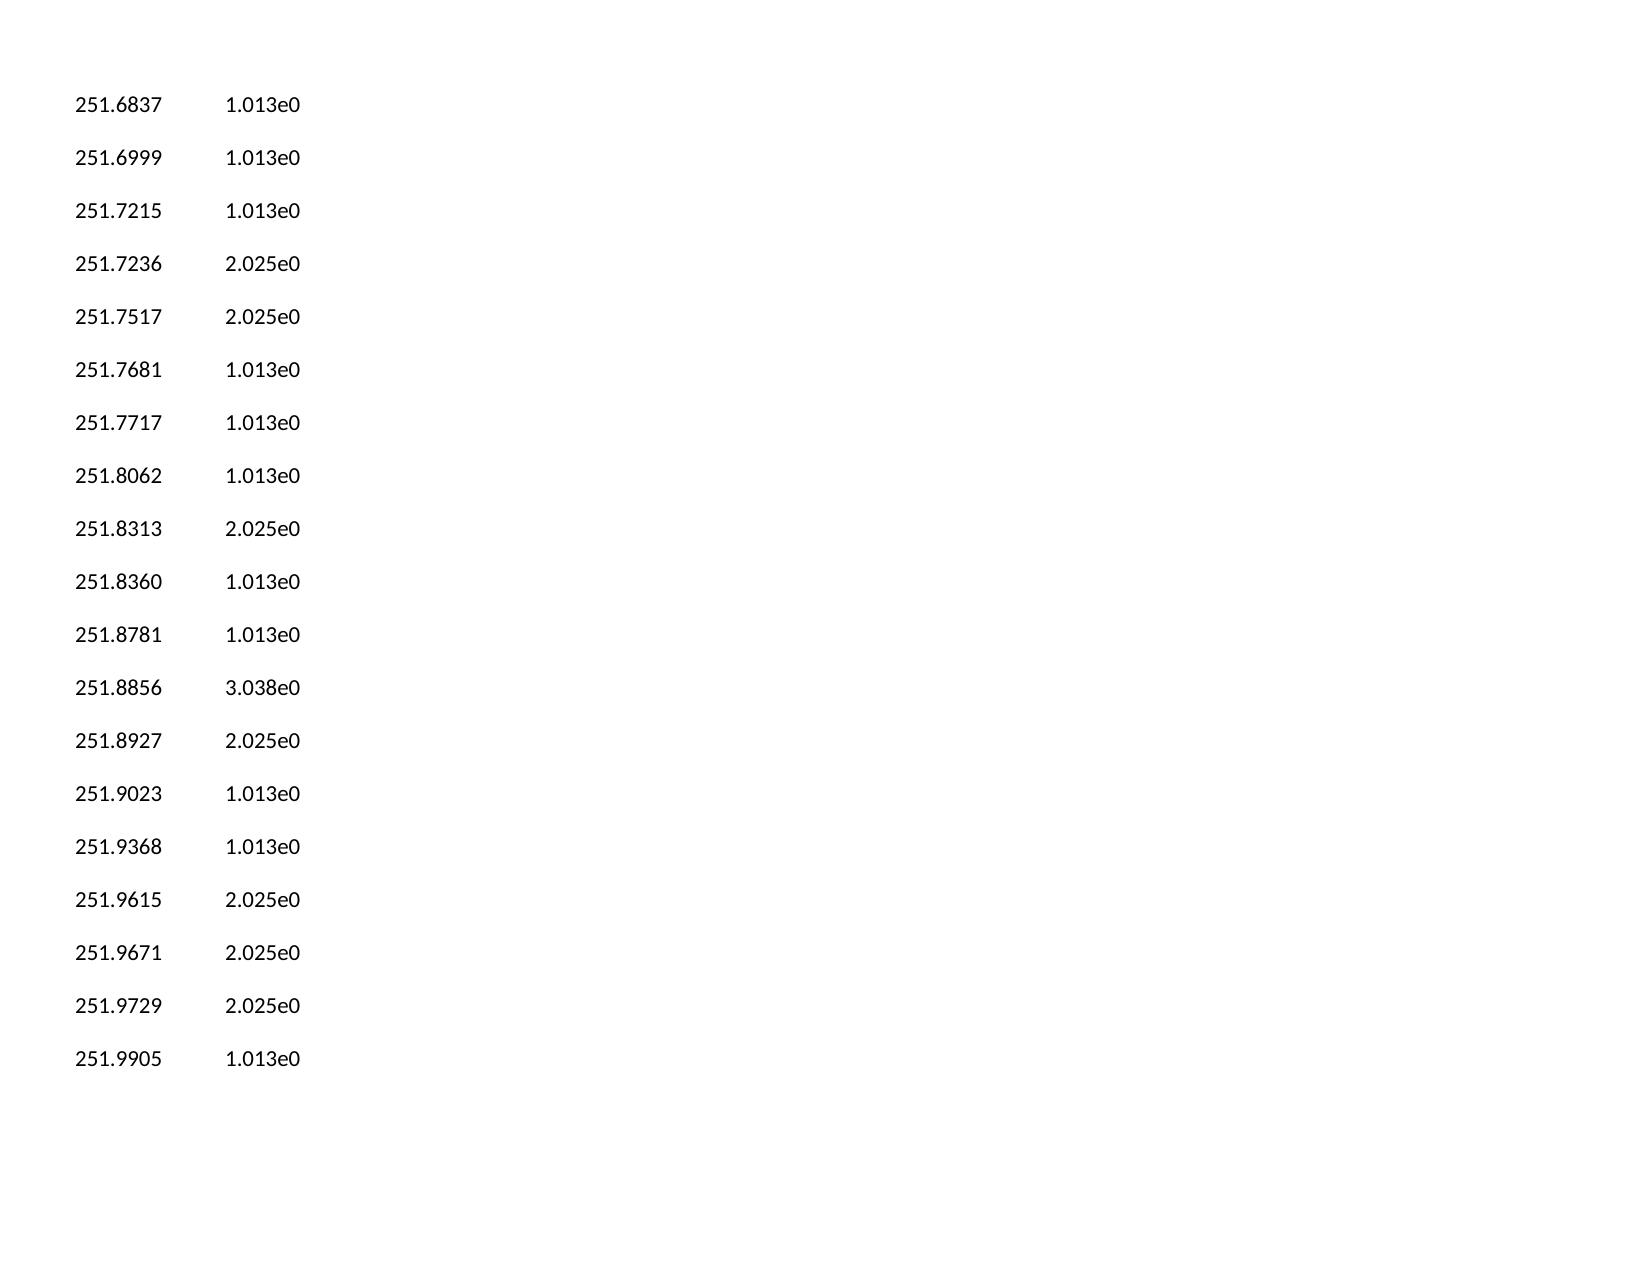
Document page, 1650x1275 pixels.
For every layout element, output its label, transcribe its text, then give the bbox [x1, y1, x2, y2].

text 251.7215 1.013e0 [75, 196, 1563, 224]
text 251.9671 2.025e0 [75, 938, 1563, 966]
text 251.8927 2.025e0 [75, 726, 1563, 754]
text 251.9023 1.013e0 [75, 779, 1563, 807]
text 251.6837 1.013e0 [75, 90, 1563, 118]
text 251.8856 3.038e0 [75, 673, 1563, 701]
text 251.7681 1.013e0 [75, 355, 1563, 383]
text 251.9615 2.025e0 [75, 885, 1563, 913]
text 251.9368 1.013e0 [75, 832, 1563, 860]
text 251.7517 2.025e0 [75, 302, 1563, 330]
text 251.8313 2.025e0 [75, 514, 1563, 542]
text 251.8360 1.013e0 [75, 567, 1563, 595]
text 251.6999 1.013e0 [75, 143, 1563, 171]
text 251.9905 1.013e0 [75, 1044, 1563, 1072]
text 251.8062 1.013e0 [75, 461, 1563, 489]
text 251.8781 1.013e0 [75, 620, 1563, 648]
text 251.7236 2.025e0 [75, 249, 1563, 277]
text 251.7717 1.013e0 [75, 408, 1563, 436]
text 251.9729 2.025e0 [75, 991, 1563, 1019]
